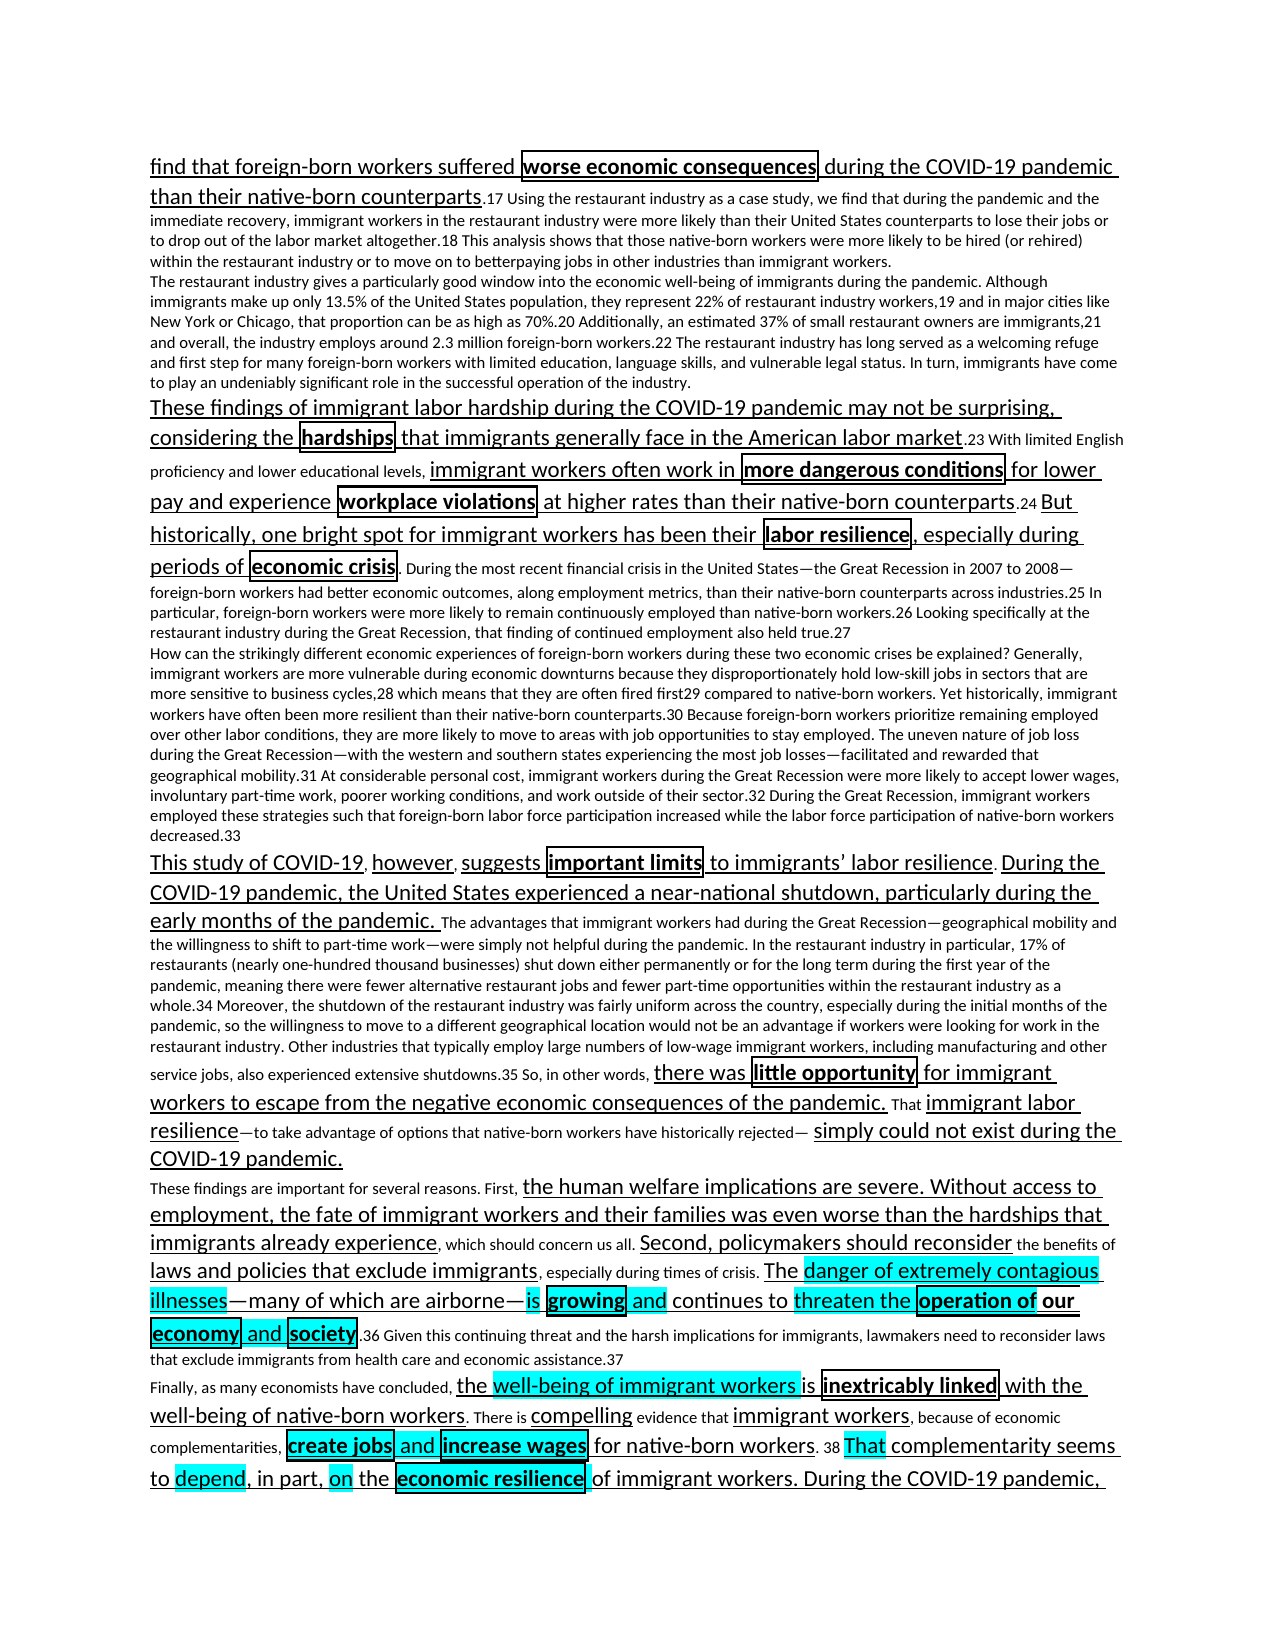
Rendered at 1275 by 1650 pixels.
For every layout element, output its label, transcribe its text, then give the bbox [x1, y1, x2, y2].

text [150, 150, 1125, 271]
text The restaurant industry gives a particularly good window into the economic well-being of immigrants during the pandemic. Although immigrants make up only 13.5% of the United States population, they represent 22% of restaurant industry workers,19 and in major cities like New York or Chicago, that proportion can be as high as 70%.20 Additionally, an estimated 37% of small restaurant owners are immigrants,21 and overall, the industry employs around 2.3 million foreign-born workers.22 The restaurant industry has long served as a welcoming refuge and first step for many foreign-born workers with limited education, language skills, and vulnerable legal status. In turn, immigrants have come to play an undeniably significant role in the successful operation of the industry. [150, 271, 1125, 393]
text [150, 1369, 1125, 1494]
text These findings of immigrant labor hardship during the COVID-19 pandemic may not be surprising, considering the hardships that immigrants generally face in the American labor market.23 With limited English proficiency and lower educational levels, immigrant workers often work in more dangerous conditions for lower pay and experience workplace violations at higher rates than their native-born counterparts.24 But historically, one bright spot for immigrant workers has been their labor resilience, especially during periods of economic crisis. During the most recent financial crisis in the United States—the Great Recession in 2007 to 2008—foreign-born workers had better economic outcomes, along employment metrics, than their native-born counterparts across industries.25 In particular, foreign-born workers were more likely to remain continuously employed than native-born workers.26 Looking specifically at the restaurant industry during the Great Recession, that finding of continued employment also held true.27 [150, 393, 1125, 643]
text How can the strikingly different economic experiences of foreign-born workers during these two economic crises be explained? Generally, immigrant workers are more vulnerable during economic downturns because they disproportionately hold low-skill jobs in sectors that are more sensitive to business cycles,28 which means that they are often fired first29 compared to native-born workers. Yet historically, immigrant workers have often been more resilient than their native-born counterparts.30 Because foreign-born workers prioritize remaining employed over other labor conditions, they are more likely to move to areas with job opportunities to stay employed. The uneven nature of job loss during the Great Recession—with the western and southern states experiencing the most job losses—facilitated and rewarded that geographical mobility.31 At considerable personal cost, immigrant workers during the Great Recession were more likely to accept lower wages, involuntary part-time work, poorer working conditions, and work outside of their sector.32 During the Great Recession, immigrant workers employed these strategies such that foreign-born labor force participation increased while the labor force participation of native-born workers decreased.33 [150, 643, 1125, 846]
text This study of COVID-19, however, suggests important limits to immigrants’ labor resilience. During the COVID-19 pandemic, the United States experienced a near-national shutdown, particularly during the early months of the pandemic. The advantages that immigrant workers had during the Great Recession—geographical mobility and the willingness to shift to part-time work—were simply not helpful during the pandemic. In the restaurant industry in particular, 17% of restaurants (nearly one-hundred thousand businesses) shut down either permanently or for the long term during the first year of the pandemic, meaning there were fewer alternative restaurant jobs and fewer part-time opportunities within the restaurant industry as a whole.34 Moreover, the shutdown of the restaurant industry was fairly uniform across the country, especially during the initial months of the pandemic, so the willingness to move to a different geographical location would not be an advantage if workers were looking for work in the restaurant industry. Other industries that typically employ large numbers of low-wage immigrant workers, including manufacturing and other service jobs, also experienced extensive shutdowns.35 So, in other words, there was little opportunity for immigrant workers to escape from the negative economic consequences of the pandemic. That immigrant labor resilience—to take advantage of options that native-born workers have historically rejected— simply could not exist during the COVID-19 pandemic. [150, 846, 1125, 1172]
text These findings are important for several reasons. First, the human welfare implications are severe. Without access to employment, the fate of immigrant workers and their families was even worse than the hardships that immigrants already experience, which should concern us all. Second, policymakers should reconsider the benefits of laws and policies that exclude immigrants, especially during times of crisis. The danger of extremely contagious illnesses—many of which are airborne—is growing and continues to threaten the operation of our economy and society.36 Given this continuing threat and the harsh implications for immigrants, lawmakers need to reconsider laws that exclude immigrants from health care and economic assistance.37 [150, 1172, 1125, 1369]
